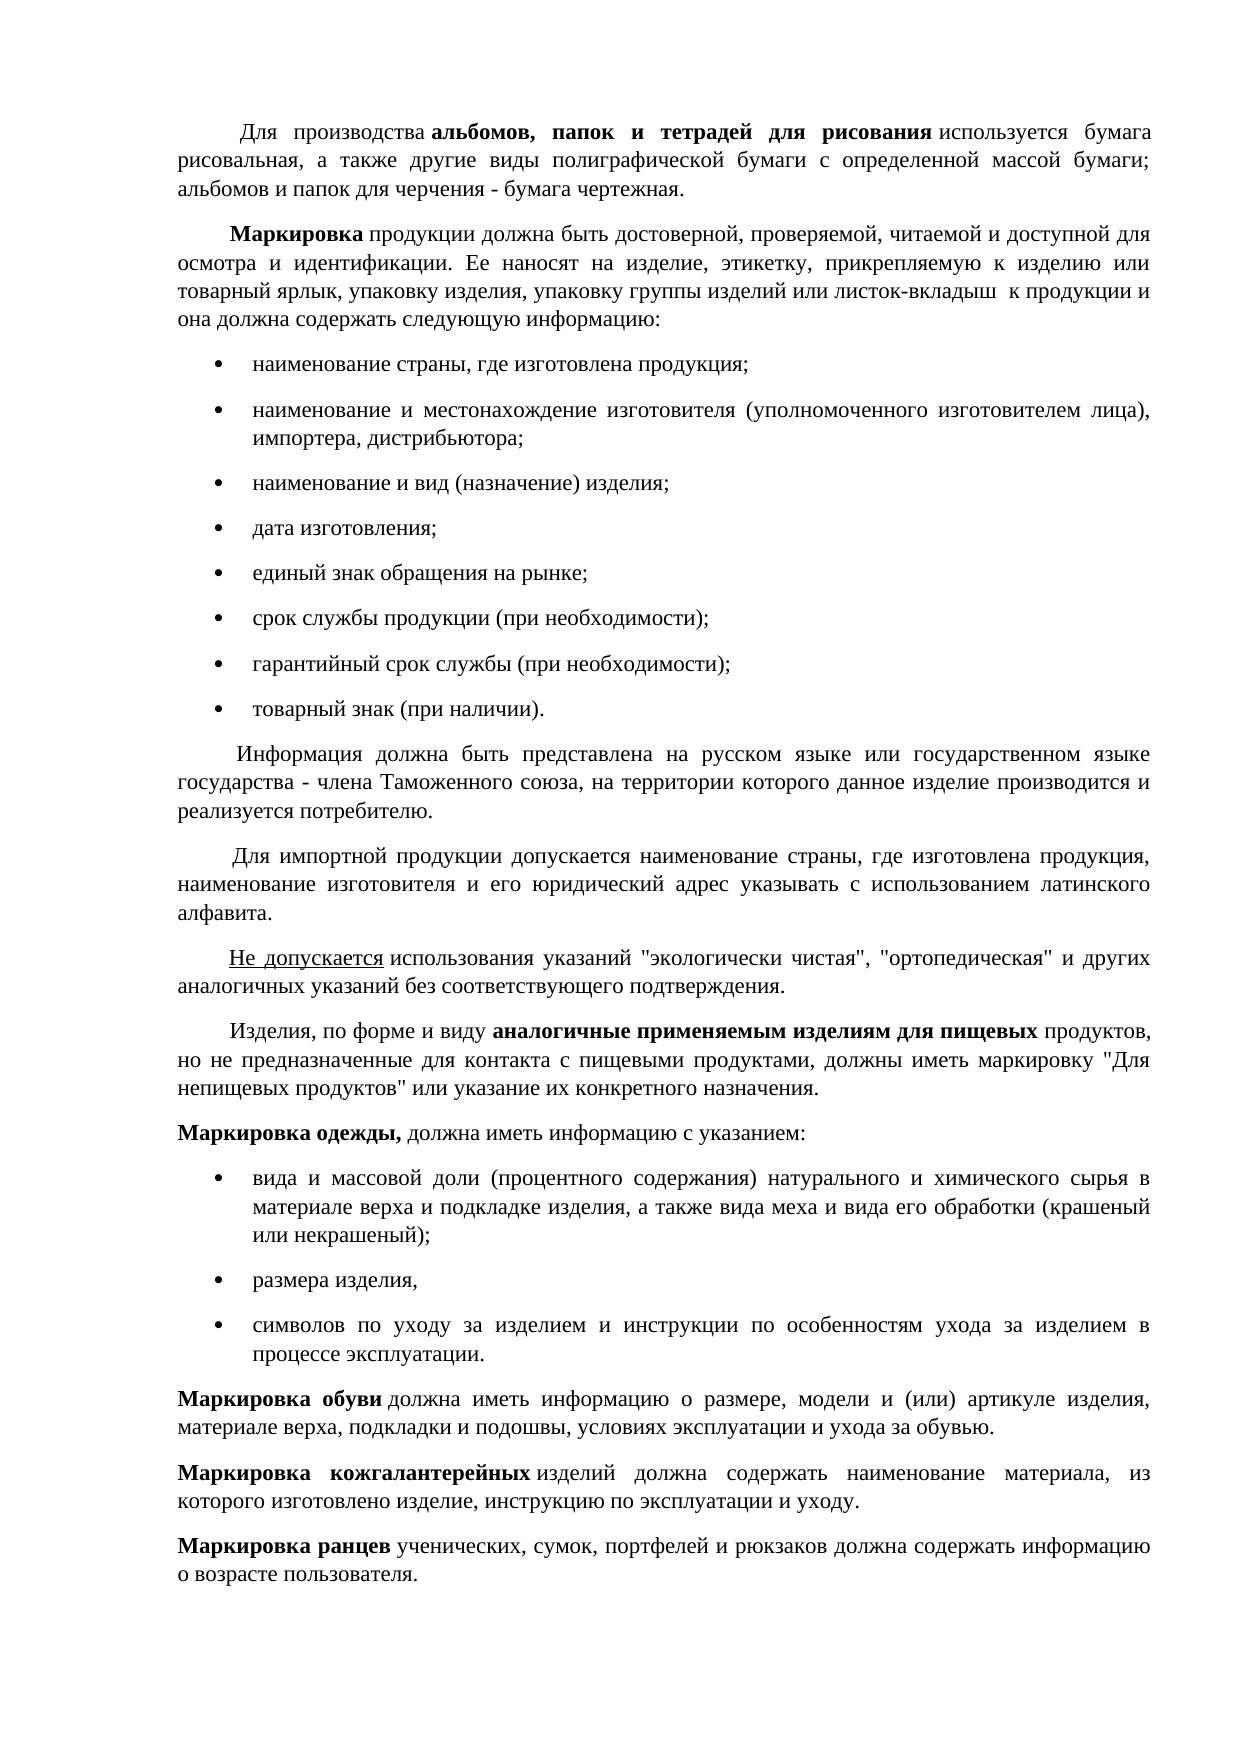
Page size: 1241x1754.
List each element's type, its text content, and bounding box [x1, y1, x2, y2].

text Для производства альбомов, папок и тетрадей для рисования используется бумага рисовальная, а также другие виды полиграфической бумаги с определенной массой бумаги; альбомов и папок для черчения - бумага чертежная. [177, 118, 1152, 201]
text Изделия, по форме и виду аналогичные применяемым изделиям для пищевых продуктов, но не предназначенные для контакта с пищевыми продуктами, должны иметь маркировку "Для непищевых продуктов" или указание их конкретного назначения. [177, 1017, 1152, 1101]
list вида и массовой доли (процентного содержания) натурального и химического сырья в материале верха и подкладке изделия, а также вида меха и вида его обработки (крашеный или некрашеный); [215, 1164, 1152, 1248]
text Маркировка одежды, должна иметь информацию с указанием: [177, 1119, 1152, 1146]
list срок службы продукции (при необходимости); [215, 604, 1152, 631]
list товарный знак (при наличии). [215, 695, 1152, 721]
text Для импортной продукции допускается наименование страны, где изготовлена продукция, наименование изготовителя и его юридический адрес указывать с использованием латинского алфавита. [177, 842, 1152, 925]
text Информация должна быть представлена на русском языке или государственном языке государства - члена Таможенного союза, на территории которого данное изделие производится и реализуется потребителю. [177, 740, 1152, 823]
list размера изделия, [215, 1266, 1152, 1293]
text Маркировка ранцев ученических, сумок, портфелей и рюкзаков должна содержать информацию о возрасте пользователя. [177, 1532, 1152, 1587]
list наименование и местонахождение изготовителя (уполномоченного изготовителем лица), импортера, дистрибьютора; [215, 396, 1152, 450]
text Маркировка кожгалантерейных изделий должна содержать наименование материала, из которого изготовлено изделие, инструкцию по эксплуатации и уходу. [177, 1458, 1152, 1513]
list дата изготовления; [215, 514, 1152, 541]
text Маркировка продукции должна быть достоверной, проверяемой, читаемой и доступной для осмотра и идентификации. Ее наносят на изделие, этикетку, прикрепляемую к изделию или товарный ярлык, упаковку изделия, упаковку группы изделий или листок-вкладыш к продукции и она должна содержать следующую информацию: [177, 220, 1152, 332]
text Маркировка обуви должна иметь информацию о размере, модели и (или) артикуле изделия, материале верха, подкладки и подошвы, условиях эксплуатации и ухода за обувью. [177, 1385, 1152, 1440]
list гарантийный срок службы (при необходимости); [215, 649, 1152, 676]
list наименование и вид (назначение) изделия; [215, 469, 1152, 496]
list единый знак обращения на рынке; [215, 559, 1152, 586]
list символов по уходу за изделием и инструкции по особенностям ухода за изделием в процессе эксплуатации. [215, 1311, 1152, 1366]
list наименование страны, где изготовлена продукция; [215, 351, 1152, 377]
text Не допускается использования указаний "экологически чистая", "ортопедическая" и других аналогичных указаний без соответствующего подтверждения. [177, 944, 1152, 998]
